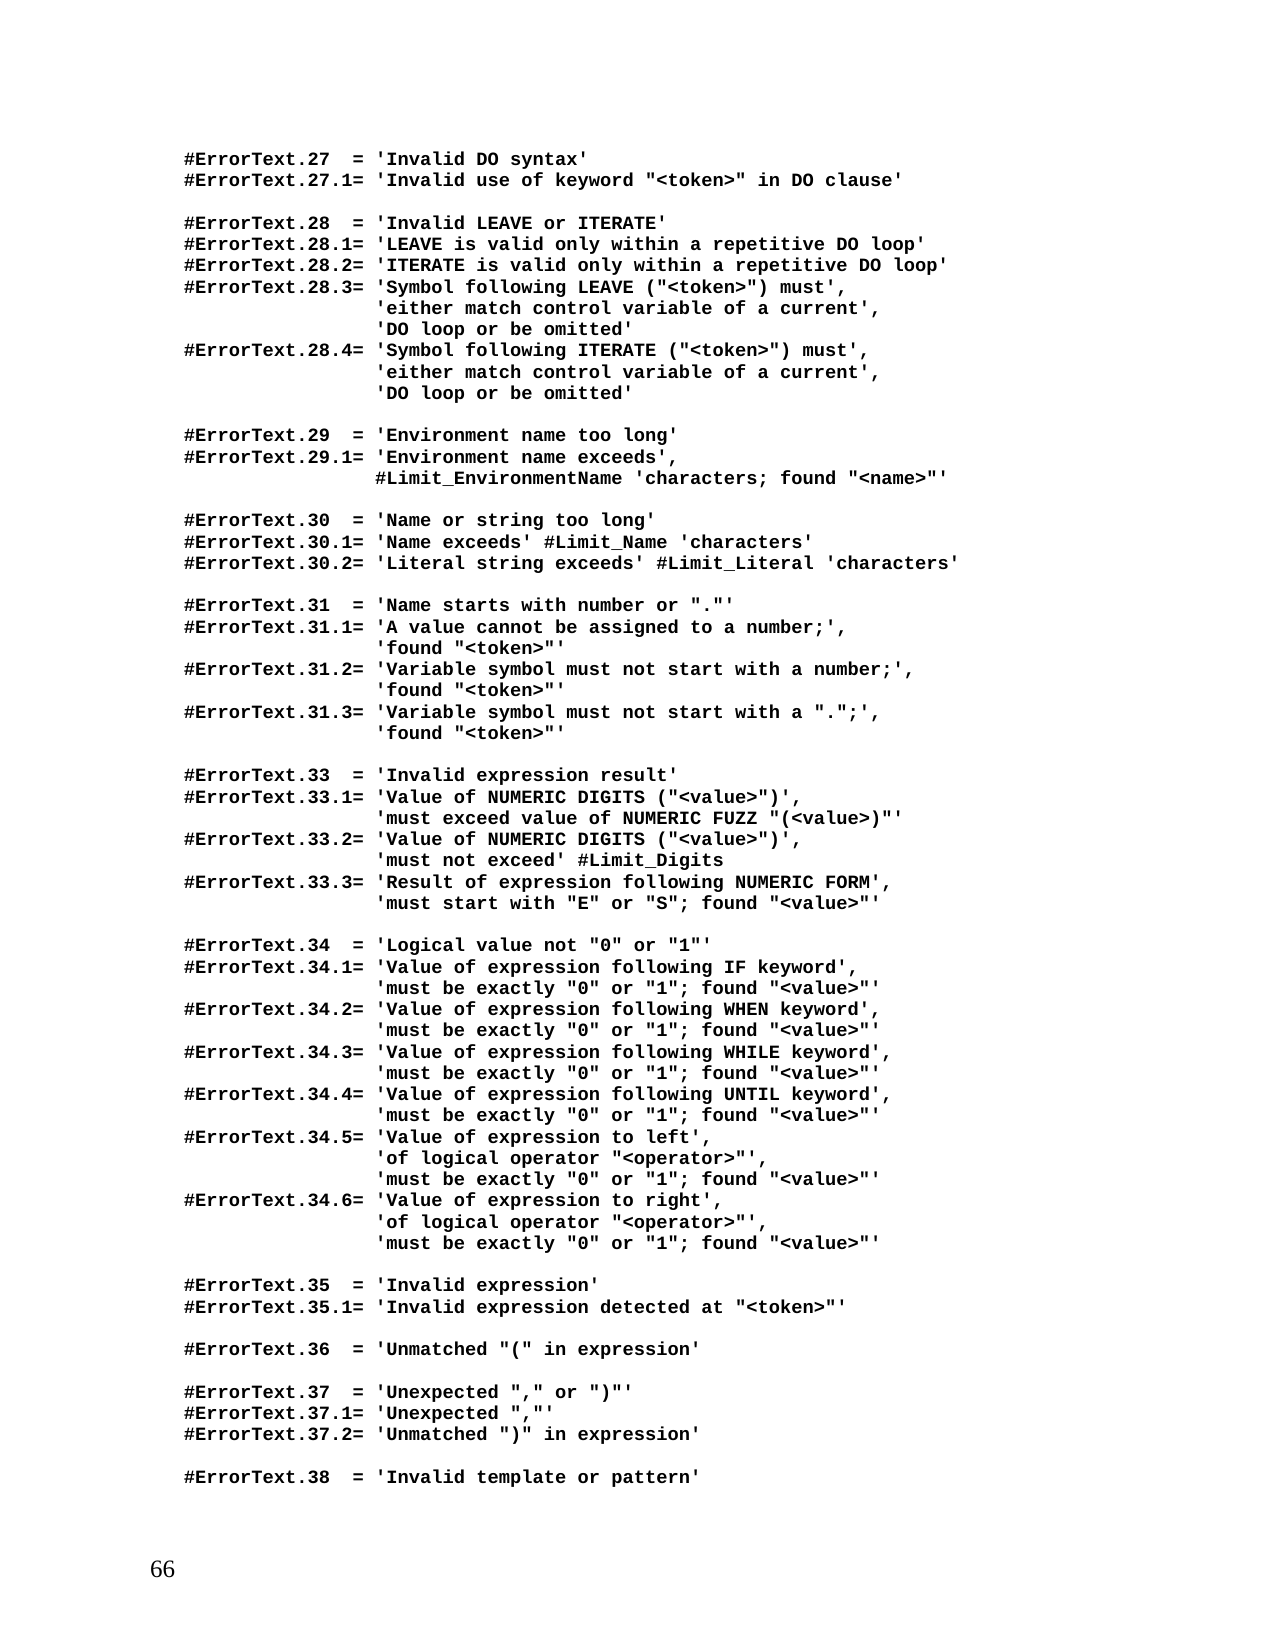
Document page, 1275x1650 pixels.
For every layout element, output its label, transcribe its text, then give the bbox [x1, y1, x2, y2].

text 'DO loop or be omitted' [150, 384, 1125, 405]
text #ErrorText.30 = 'Name or string too long' [150, 511, 1125, 532]
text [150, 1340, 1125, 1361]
text #ErrorText.28.1= 'LEAVE is valid only within a repetitive DO loop' [150, 235, 1125, 256]
text 'must be exactly "0" or "1"; found "<value>"' [150, 1021, 1125, 1042]
text #ErrorText.30.1= 'Name exceeds' #Limit_Name 'characters' [150, 532, 1125, 554]
text #ErrorText.31.2= 'Variable symbol must not start with a number;', [150, 660, 1125, 681]
text 'found "<token>"' [150, 639, 1125, 660]
text #ErrorText.33.2= 'Value of NUMERIC DIGITS ("<value>")', [150, 830, 1125, 851]
text #ErrorText.34.2= 'Value of expression following WHEN keyword', [150, 1000, 1125, 1021]
text #ErrorText.33.1= 'Value of NUMERIC DIGITS ("<value>")', [150, 787, 1125, 809]
text #ErrorText.28.4= 'Symbol following ITERATE ("<token>") must', [150, 341, 1125, 362]
text 'found "<token>"' [150, 724, 1125, 745]
text #Limit_EnvironmentName 'characters; found "<name>"' [150, 469, 1125, 490]
text #ErrorText.34.3= 'Value of expression following WHILE keyword', [150, 1042, 1125, 1064]
text #ErrorText.27 = 'Invalid DO syntax' [150, 150, 1125, 171]
text #ErrorText.34 = 'Logical value not "0" or "1"' [150, 936, 1125, 957]
text 'either match control variable of a current', [150, 299, 1125, 320]
text 'found "<token>"' [150, 681, 1125, 702]
text 'must exceed value of NUMERIC FUZZ "(<value>)"' [150, 809, 1125, 830]
text 'either match control variable of a current', [150, 362, 1125, 384]
text #ErrorText.33 = 'Invalid expression result' [150, 766, 1125, 787]
text #ErrorText.29 = 'Environment name too long' [150, 426, 1125, 447]
text #ErrorText.31 = 'Name starts with number or "."' [150, 596, 1125, 617]
text 'must start with "E" or "S"; found "<value>"' [150, 894, 1125, 915]
text #ErrorText.31.3= 'Variable symbol must not start with a ".";', [150, 702, 1125, 724]
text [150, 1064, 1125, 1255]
text #ErrorText.28.3= 'Symbol following LEAVE ("<token>") must', [150, 277, 1125, 299]
text 'must be exactly "0" or "1"; found "<value>"' [150, 979, 1125, 1000]
text #ErrorText.28 = 'Invalid LEAVE or ITERATE' [150, 214, 1125, 235]
text 'must not exceed' #Limit_Digits [150, 851, 1125, 872]
text 'DO loop or be omitted' [150, 320, 1125, 341]
text #ErrorText.28.2= 'ITERATE is valid only within a repetitive DO loop' [150, 256, 1125, 277]
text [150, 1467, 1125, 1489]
text #ErrorText.29.1= 'Environment name exceeds', [150, 447, 1125, 469]
text #ErrorText.27.1= 'Invalid use of keyword "<token>" in DO clause' [150, 171, 1125, 192]
text #ErrorText.30.2= 'Literal string exceeds' #Limit_Literal 'characters' [150, 554, 1125, 575]
text #ErrorText.34.1= 'Value of expression following IF keyword', [150, 957, 1125, 979]
text #ErrorText.31.1= 'A value cannot be assigned to a number;', [150, 617, 1125, 639]
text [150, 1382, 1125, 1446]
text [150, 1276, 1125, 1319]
text #ErrorText.33.3= 'Result of expression following NUMERIC FORM', [150, 872, 1125, 894]
